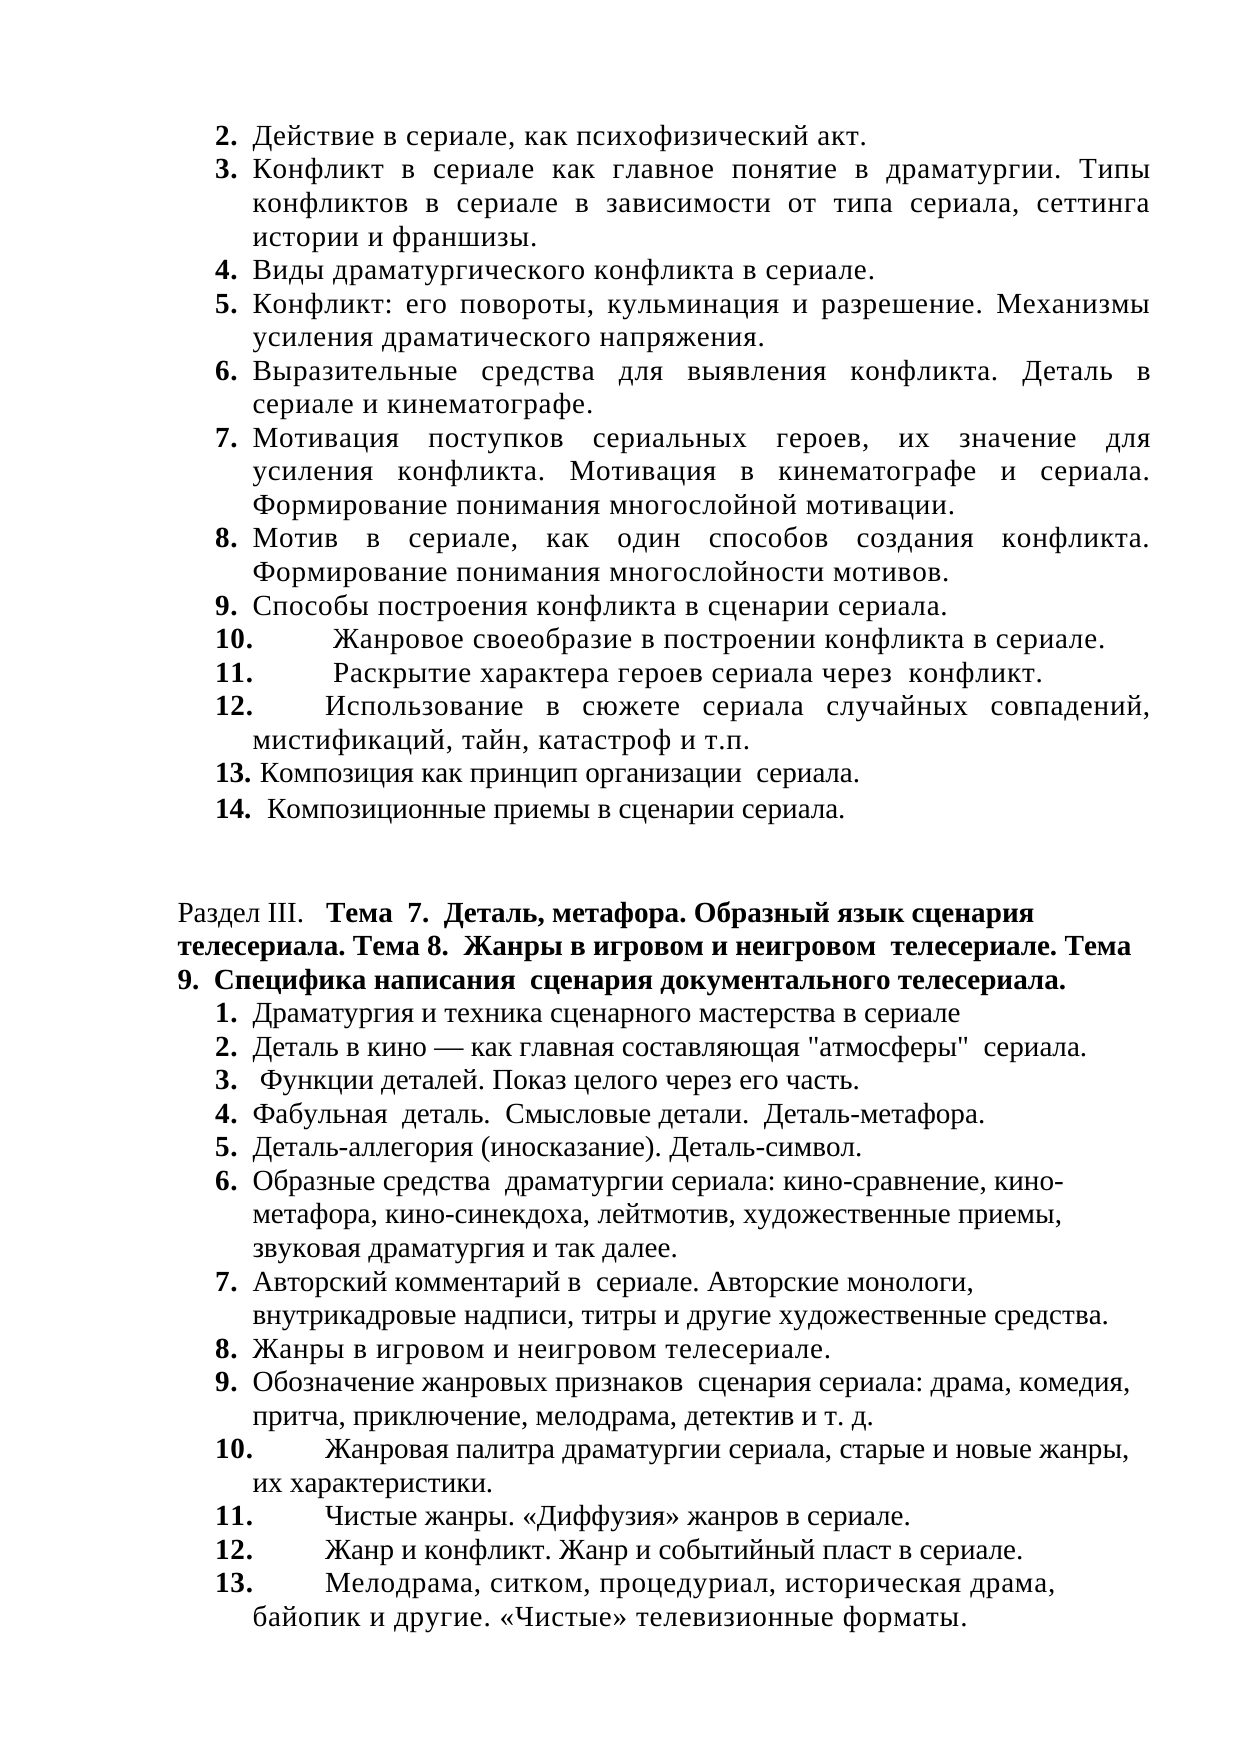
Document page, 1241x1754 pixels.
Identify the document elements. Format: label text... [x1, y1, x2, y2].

list Обозначение жанровых признаков сценария сериала: драма, комедия, притча, приключение, мелодрама, детектив и т. д. [215, 1364, 1152, 1431]
list Деталь-аллегория (иносказание). Деталь-символ. [215, 1129, 1152, 1163]
list Композиционные приемы в сценарии сериала. [215, 792, 1152, 825]
list Композиция как принцип организации сериала. [215, 755, 1152, 789]
list Конфликт в сериале как главное понятие в драматургии. Типы конфликтов в сериале в зависимости от типа сериала, сеттинга истории и франшизы. [215, 152, 1152, 252]
list Выразительные средства для выявления конфликта. Деталь в сериале и кинематографе. [215, 353, 1152, 420]
list Авторский комментарий в сериале. Авторские монологи, внутрикадровые надписи, титры и другие художественные средства. [215, 1264, 1152, 1331]
list Использование в сюжете сериала случайных совпадений, мистификаций, тайн, катастроф и т.п. [215, 688, 1152, 755]
list Способы построения конфликта в сценарии сериала. [215, 588, 1152, 621]
list Фабульная деталь. Смысловые детали. Деталь-метафора. [215, 1096, 1152, 1129]
list Мотив в сериале, как один способов создания конфликта. Формирование понимания многослойности мотивов. [215, 521, 1152, 588]
list Мотивация поступков сериальных героев, их значение для усиления конфликта. Мотивация в кинематографе и сериала. Формирование понимания многослойной мотивации. [215, 420, 1152, 521]
list Жанры в игровом и неигровом телесериале. [215, 1331, 1152, 1364]
list Жанровая палитра драматургии сериала, старые и новые жанры, их характеристики. [215, 1431, 1152, 1498]
list Драматургия и техника сценарного мастерства в сериале [215, 995, 1152, 1029]
list Виды драматургического конфликта в сериале. [215, 252, 1152, 286]
text Раздел III. Тема 7. Деталь, метафора. Образный язык сценария телесериала. Тема 8. Жанры в игровом и неигровом телесериале. Тема 9. Специфика написания сценария документального телесериала. [177, 895, 1152, 995]
list Раскрытие характера героев сериала через конфликт. [215, 655, 1152, 688]
list Образные средства драматургии сериала: кино-сравнение, кино-метафора, кино-синекдоха, лейтмотив, художественные приемы, звуковая драматургия и так далее. [215, 1163, 1152, 1264]
list Мелодрама, ситком, процедуриал, историческая драма, байопик и другие. «Чистые» телевизионные форматы. [215, 1566, 1152, 1633]
list Функции деталей. Показ целого через его часть. [215, 1062, 1152, 1096]
list Жанровое своеобразие в построении конфликта в сериале. [215, 621, 1152, 655]
list Жанр и конфликт. Жанр и событийный пласт в сериале. [215, 1532, 1152, 1566]
list Действие в сериале, как психофизический акт. [215, 118, 1152, 152]
list Чистые жанры. «Диффузия» жанров в сериале. [215, 1498, 1152, 1532]
list Деталь в кино — как главная составляющая "атмосферы" сериала. [215, 1029, 1152, 1062]
list Конфликт: его повороты, кульминация и разрешение. Механизмы усиления драматического напряжения. [215, 286, 1152, 353]
